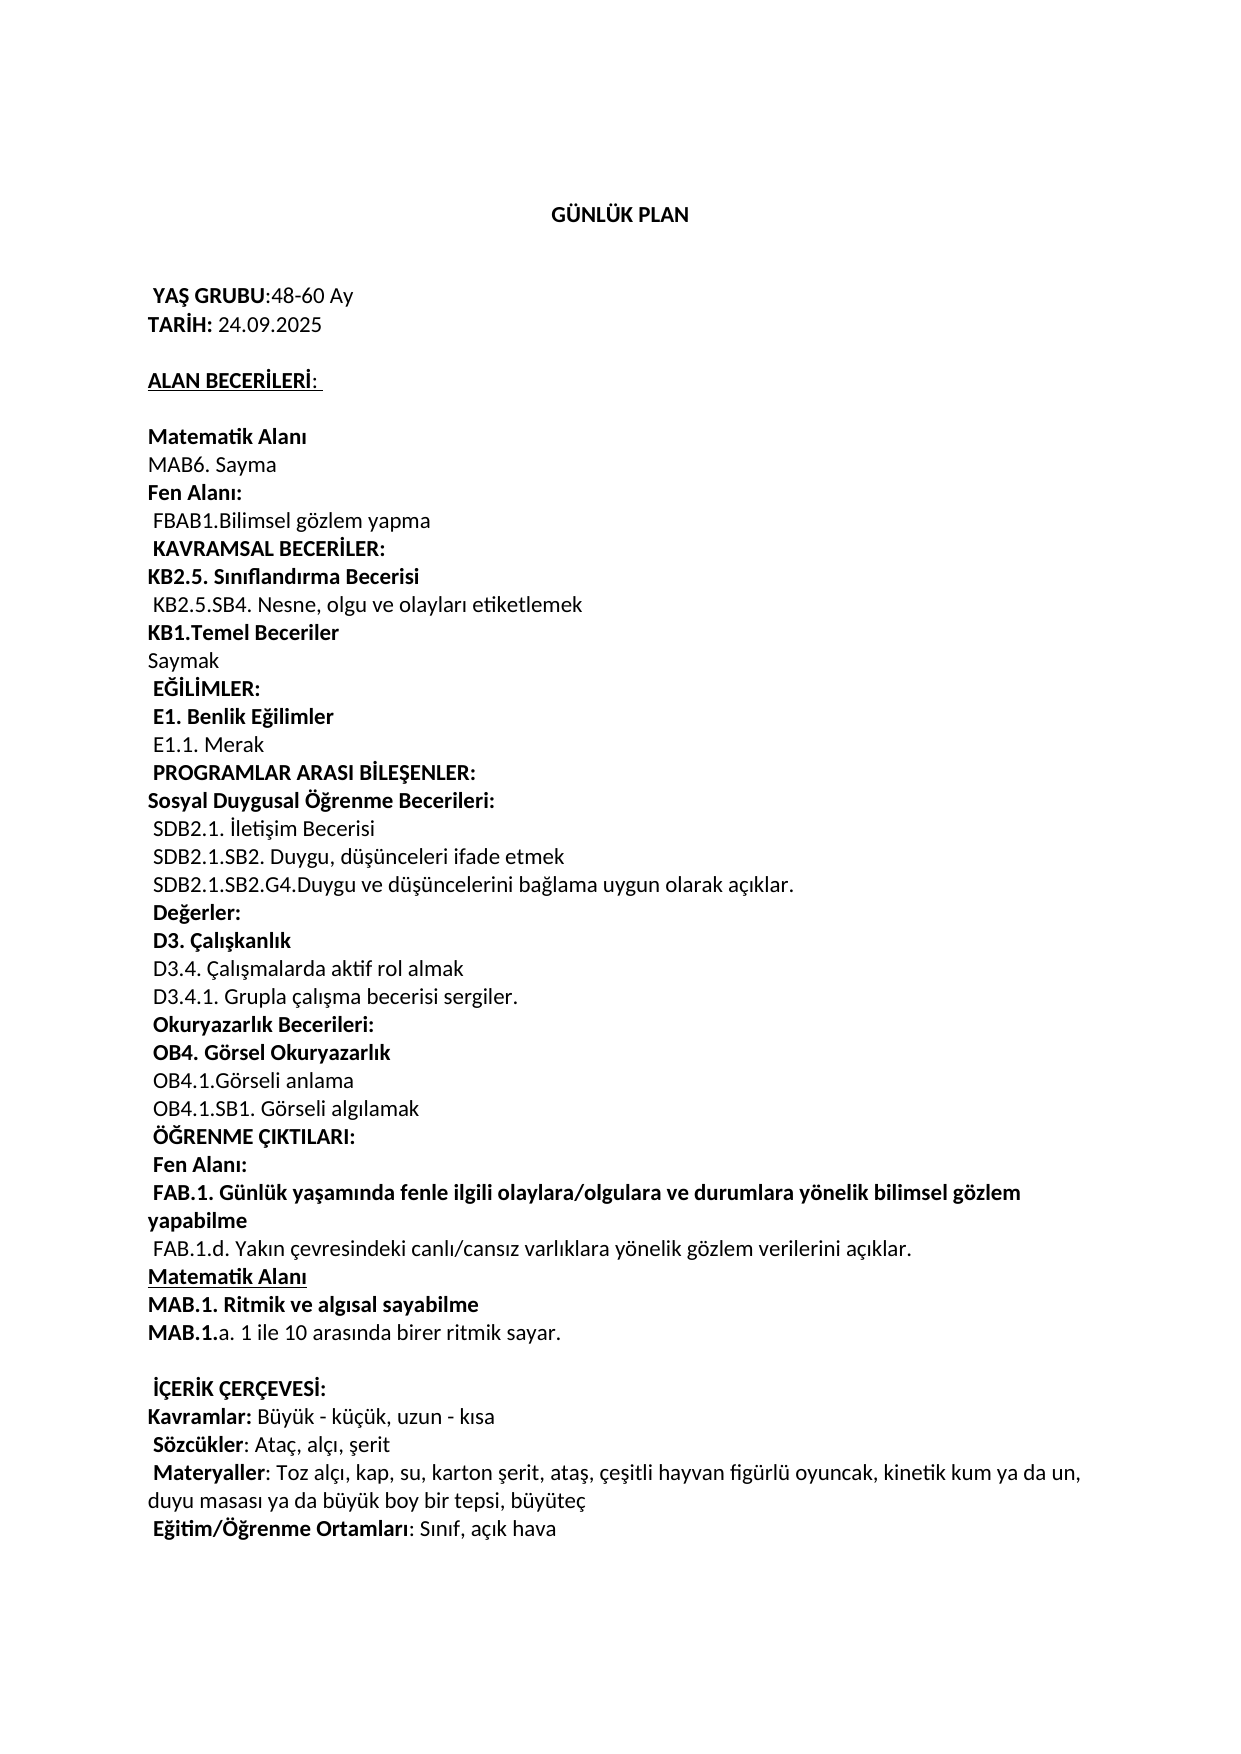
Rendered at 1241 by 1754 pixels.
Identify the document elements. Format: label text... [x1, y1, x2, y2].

text Saymak [148, 646, 1093, 674]
text Matematik Alanı [148, 422, 1093, 450]
text İÇERİK ÇERÇEVESİ: [148, 1374, 1093, 1402]
text ALAN BECERİLERİ: [148, 366, 1093, 394]
text Eğitim/Öğrenme Ortamları: Sınıf, açık hava [148, 1514, 1093, 1543]
text E1.1. Merak [148, 730, 1093, 758]
text GÜNLÜK PLAN [148, 201, 1093, 229]
text MAB6. Sayma [148, 450, 1093, 478]
text D3.4.1. Grupla çalışma becerisi sergiler. [148, 982, 1093, 1010]
text KB2.5. Sınıflandırma Becerisi [148, 562, 1093, 590]
text KB1.Temel Beceriler [148, 618, 1093, 646]
text ÖĞRENME ÇIKTILARI: [148, 1122, 1093, 1150]
text Sosyal Duygusal Öğrenme Becerileri: [148, 786, 1093, 814]
text Materyaller: Toz alçı, kap, su, karton şerit, ataş, çeşitli hayvan figürlü oyuncak, kinetik kum ya da un, duyu masası ya da büyük boy bir tepsi, büyüteç [148, 1458, 1093, 1514]
text MAB.1. Ritmik ve algısal sayabilme [148, 1290, 1093, 1318]
text D3. Çalışkanlık [148, 926, 1093, 954]
text Fen Alanı: [148, 1150, 1093, 1178]
text EĞİLİMLER: [148, 674, 1093, 702]
text Okuryazarlık Becerileri: [148, 1010, 1093, 1038]
text Kavramlar: Büyük - küçük, uzun - kısa [148, 1402, 1093, 1431]
text Değerler: [148, 898, 1093, 926]
text TARİH: 24.09.2025 [148, 310, 1093, 338]
text D3.4. Çalışmalarda aktif rol almak [148, 954, 1093, 982]
text KB2.5.SB4. Nesne, olgu ve olayları etiketlemek [148, 590, 1093, 618]
text PROGRAMLAR ARASI BİLEŞENLER: [148, 758, 1093, 786]
text SDB2.1.SB2.G4.Duygu ve düşüncelerini bağlama uygun olarak açıklar. [148, 870, 1093, 898]
text OB4.1.Görseli anlama [148, 1066, 1093, 1094]
text FAB.1. Günlük yaşamında fenle ilgili olaylara/olgulara ve durumlara yönelik bilimsel gözlem yapabilme [148, 1178, 1093, 1234]
text SDB2.1. İletişim Becerisi [148, 814, 1093, 842]
text Matematik Alanı [148, 1262, 1093, 1290]
text Sözcükler: Ataç, alçı, şerit [148, 1431, 1093, 1458]
text SDB2.1.SB2. Duygu, düşünceleri ifade etmek [148, 842, 1093, 870]
text Fen Alanı: [148, 478, 1093, 506]
text KAVRAMSAL BECERİLER: [148, 534, 1093, 562]
text YAŞ GRUBU:48-60 Ay [148, 282, 1093, 310]
text OB4.1.SB1. Görseli algılamak [148, 1094, 1093, 1122]
text OB4. Görsel Okuryazarlık [148, 1038, 1093, 1066]
text MAB.1.a. 1 ile 10 arasında birer ritmik sayar. [148, 1318, 1093, 1346]
text FBAB1.Bilimsel gözlem yapma [148, 506, 1093, 534]
text E1. Benlik Eğilimler [148, 702, 1093, 730]
text FAB.1.d. Yakın çevresindeki canlı/cansız varlıklara yönelik gözlem verilerini açıklar. [148, 1234, 1093, 1262]
